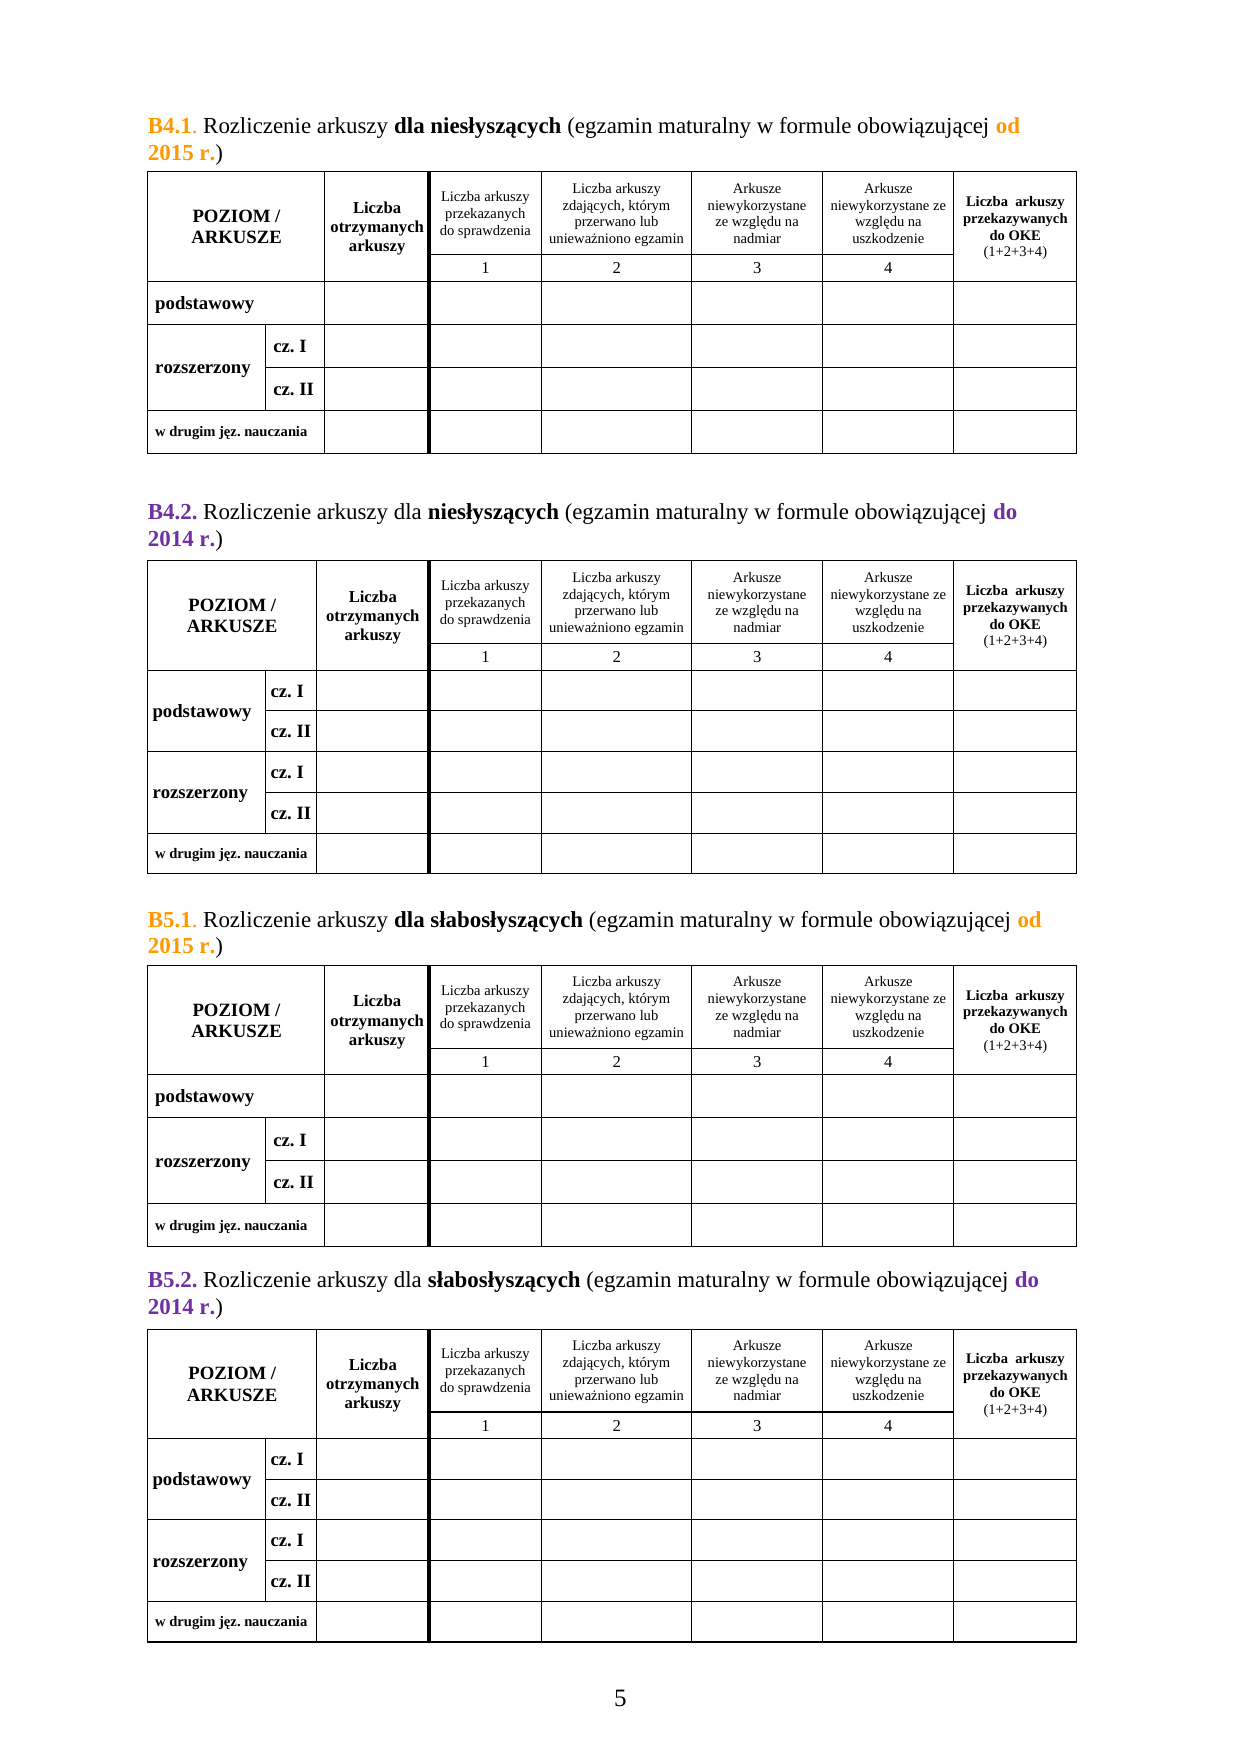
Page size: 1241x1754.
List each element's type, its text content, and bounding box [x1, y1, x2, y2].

table_cell [431, 1075, 541, 1117]
table_cell [431, 1602, 541, 1641]
table_cell [317, 752, 427, 792]
table_cell [823, 1520, 953, 1560]
table_cell [542, 711, 691, 751]
table_cell [542, 1602, 691, 1641]
table_cell [692, 1520, 822, 1560]
table_header Poziom / arkusze [148, 172, 324, 281]
table_cell [431, 1561, 541, 1601]
subtitle B5.1. Rozliczenie arkuszy dla słabosłyszących (egzamin maturalny w formule obowiązującej od 2015 r.) [148, 906, 1093, 959]
table_cell [542, 1520, 691, 1560]
table_cell [954, 752, 1076, 792]
table_cell [542, 1075, 691, 1117]
table_header Liczba arkuszy przekazanych do sprawdzenia [431, 561, 541, 643]
table_cell w drugim jęz. nauczania [148, 411, 324, 453]
table_cell [317, 793, 427, 832]
table_cell [325, 1161, 427, 1203]
table_cell [431, 793, 541, 832]
table_cell cz. II [266, 793, 316, 832]
table_cell [542, 325, 691, 367]
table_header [823, 172, 953, 254]
table_cell [542, 282, 691, 323]
table_cell [317, 1602, 427, 1641]
table_cell [823, 1161, 953, 1203]
table_cell [325, 1204, 427, 1246]
table_cell 4 [823, 255, 953, 281]
table_cell w drugim jęz. nauczania [148, 1204, 324, 1246]
table_cell [542, 671, 691, 710]
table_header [542, 1330, 691, 1411]
table_cell [692, 282, 822, 323]
table_cell [954, 282, 1076, 323]
table_cell cz. II [266, 711, 316, 751]
table_cell [823, 1118, 953, 1160]
table_cell [823, 368, 953, 409]
table_cell [823, 411, 953, 453]
table_header Arkusze niewykorzystane ze względu na uszkodzenie [823, 966, 953, 1048]
table_cell cz. II [266, 1480, 316, 1519]
table_cell [692, 1075, 822, 1117]
table_header Liczba arkuszy przekazywanych do OKE (1+2+3+4) [954, 966, 1076, 1074]
table_cell [954, 1161, 1076, 1203]
table_cell [692, 1204, 822, 1246]
table_cell [954, 711, 1076, 751]
table_header Liczba arkuszy przekazanych do sprawdzenia [431, 966, 541, 1048]
table_cell [431, 752, 541, 792]
table_header Liczba arkuszy przekazywanych do OKE (1+2+3+4) [954, 561, 1076, 669]
table_cell [431, 1161, 541, 1203]
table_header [431, 1330, 541, 1411]
table_cell podstawowy [148, 671, 265, 751]
table_header Arkusze niewykorzystane ze względu na nadmiar [692, 561, 822, 643]
table_cell [317, 711, 427, 751]
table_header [954, 172, 1076, 281]
table_cell 2 [542, 1413, 691, 1438]
table_cell cz. I [266, 1118, 324, 1160]
table_cell [954, 1118, 1076, 1160]
table_cell [431, 671, 541, 710]
table_cell [542, 1561, 691, 1601]
table_cell rozszerzony [148, 325, 265, 409]
table_cell [823, 1204, 953, 1246]
table_cell podstawowy [148, 1075, 324, 1117]
table_cell [431, 1439, 541, 1478]
table_cell 2 [542, 255, 691, 281]
table_cell [954, 1480, 1076, 1519]
table_cell [954, 671, 1076, 710]
table_cell [954, 1204, 1076, 1246]
table_cell w drugim jęz. nauczania [148, 1602, 316, 1641]
table_cell [542, 752, 691, 792]
table_cell cz. II [266, 1161, 324, 1203]
table_cell [692, 834, 822, 873]
table_header Arkusze niewykorzystane ze względu na nadmiar [692, 966, 822, 1048]
table_header Liczba arkuszy zdających, którym przerwano lub unieważniono egzamin [542, 561, 691, 643]
table_cell [542, 1204, 691, 1246]
subtitle B4.2. Rozliczenie arkuszy dla niesłyszących (egzamin maturalny w formule obowiązującej do 2014 r.) [148, 498, 1093, 551]
table_cell [317, 671, 427, 710]
table_cell [692, 1439, 822, 1478]
table_cell 3 [692, 644, 822, 669]
table_cell [692, 1118, 822, 1160]
table_cell [692, 711, 822, 751]
table_header Liczba otrzymanych arkuszy [325, 172, 427, 281]
table_cell 1 [431, 1049, 541, 1074]
table_cell [431, 1118, 541, 1160]
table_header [692, 1330, 822, 1411]
table_header Arkusze niewykorzystane ze względu na uszkodzenie [823, 561, 953, 643]
subtitle B5.2. Rozliczenie arkuszy dla słabosłyszących (egzamin maturalny w formule obowiązującej do 2014 r.) [148, 1266, 1093, 1319]
table_cell [542, 368, 691, 409]
table_cell 3 [692, 1413, 822, 1438]
table_cell 4 [823, 644, 953, 669]
table_cell [692, 368, 822, 409]
table_cell cz. I [266, 1439, 316, 1478]
table_cell [692, 1161, 822, 1203]
table_cell [823, 325, 953, 367]
table_cell [692, 325, 822, 367]
table_cell 1 [431, 644, 541, 669]
table_cell [954, 368, 1076, 409]
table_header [431, 172, 541, 254]
table_cell [325, 1118, 427, 1160]
table_cell [542, 1439, 691, 1478]
table_cell [431, 411, 541, 453]
table_cell [823, 1561, 953, 1601]
table_cell cz. I [266, 752, 316, 792]
table_cell [823, 711, 953, 751]
table_cell [692, 1561, 822, 1601]
table_cell [431, 282, 541, 323]
table_cell cz. II [266, 368, 324, 409]
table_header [954, 1330, 1076, 1438]
table_cell [325, 368, 427, 409]
table_header Poziom / arkusze [148, 561, 316, 669]
table_cell [317, 1561, 427, 1601]
table_cell [823, 1602, 953, 1641]
table_cell [431, 1520, 541, 1560]
table_cell cz. I [266, 325, 324, 367]
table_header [823, 1330, 953, 1411]
table_cell [954, 1561, 1076, 1601]
table_cell [542, 1480, 691, 1519]
table_cell [325, 282, 427, 323]
table_cell [823, 752, 953, 792]
table_cell [823, 282, 953, 323]
table_cell [542, 793, 691, 832]
table_cell cz. I [266, 671, 316, 710]
table_cell [823, 834, 953, 873]
table_cell podstawowy [148, 282, 324, 323]
table_cell [954, 411, 1076, 453]
table_cell [542, 1118, 691, 1160]
table_cell [954, 1439, 1076, 1478]
table_cell cz. II [266, 1561, 316, 1601]
table_cell cz. I [266, 1520, 316, 1560]
table_cell [823, 1075, 953, 1117]
table_cell [317, 1520, 427, 1560]
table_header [542, 172, 691, 254]
table_header Liczba arkuszy zdających, którym przerwano lub unieważniono egzamin [542, 966, 691, 1048]
table_cell [823, 671, 953, 710]
table_cell [692, 1480, 822, 1519]
table_cell 3 [692, 255, 822, 281]
table_header Poziom / arkusze [148, 966, 324, 1074]
table_header Poziom / arkusze [148, 1330, 316, 1438]
table_cell [542, 411, 691, 453]
table_cell [431, 711, 541, 751]
table_cell 2 [542, 1049, 691, 1074]
table_cell [692, 671, 822, 710]
table_cell [431, 834, 541, 873]
table_cell [692, 411, 822, 453]
table_cell 1 [431, 255, 541, 281]
table_cell rozszerzony [148, 1520, 265, 1601]
table_cell 4 [823, 1413, 953, 1438]
table_cell 1 [431, 1413, 541, 1438]
table_cell [954, 793, 1076, 832]
table_cell [325, 325, 427, 367]
table_cell 3 [692, 1049, 822, 1074]
table_cell w drugim jęz. nauczania [148, 834, 316, 873]
table_cell [542, 1161, 691, 1203]
table_cell [325, 411, 427, 453]
table_cell [823, 793, 953, 832]
table_cell [431, 1204, 541, 1246]
table_cell 2 [542, 644, 691, 669]
table_cell [692, 752, 822, 792]
table_header Liczba otrzymanych arkuszy [317, 561, 427, 669]
table_cell [325, 1075, 427, 1117]
table_cell [431, 325, 541, 367]
table_cell [542, 834, 691, 873]
subtitle B4.1. Rozliczenie arkuszy dla niesłyszących (egzamin maturalny w formule obowiązującej od 2015 r.) [148, 112, 1093, 165]
table_cell [431, 1480, 541, 1519]
table_cell [954, 1602, 1076, 1641]
table_header Liczba otrzymanych arkuszy [325, 966, 427, 1074]
table_cell [954, 834, 1076, 873]
table_cell podstawowy [148, 1439, 265, 1519]
table_cell [954, 325, 1076, 367]
table_cell [954, 1075, 1076, 1117]
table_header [692, 172, 822, 254]
table_cell 4 [823, 1049, 953, 1074]
table_cell rozszerzony [148, 1118, 265, 1203]
table_cell [431, 368, 541, 409]
table_cell [317, 834, 427, 873]
table_cell [954, 1520, 1076, 1560]
table_cell [317, 1480, 427, 1519]
table_header Liczba otrzymanych arkuszy [317, 1330, 427, 1438]
table_cell rozszerzony [148, 752, 265, 832]
table_cell [823, 1439, 953, 1478]
table_cell [317, 1439, 427, 1478]
table_cell [692, 793, 822, 832]
table_cell [823, 1480, 953, 1519]
table_cell [692, 1602, 822, 1641]
